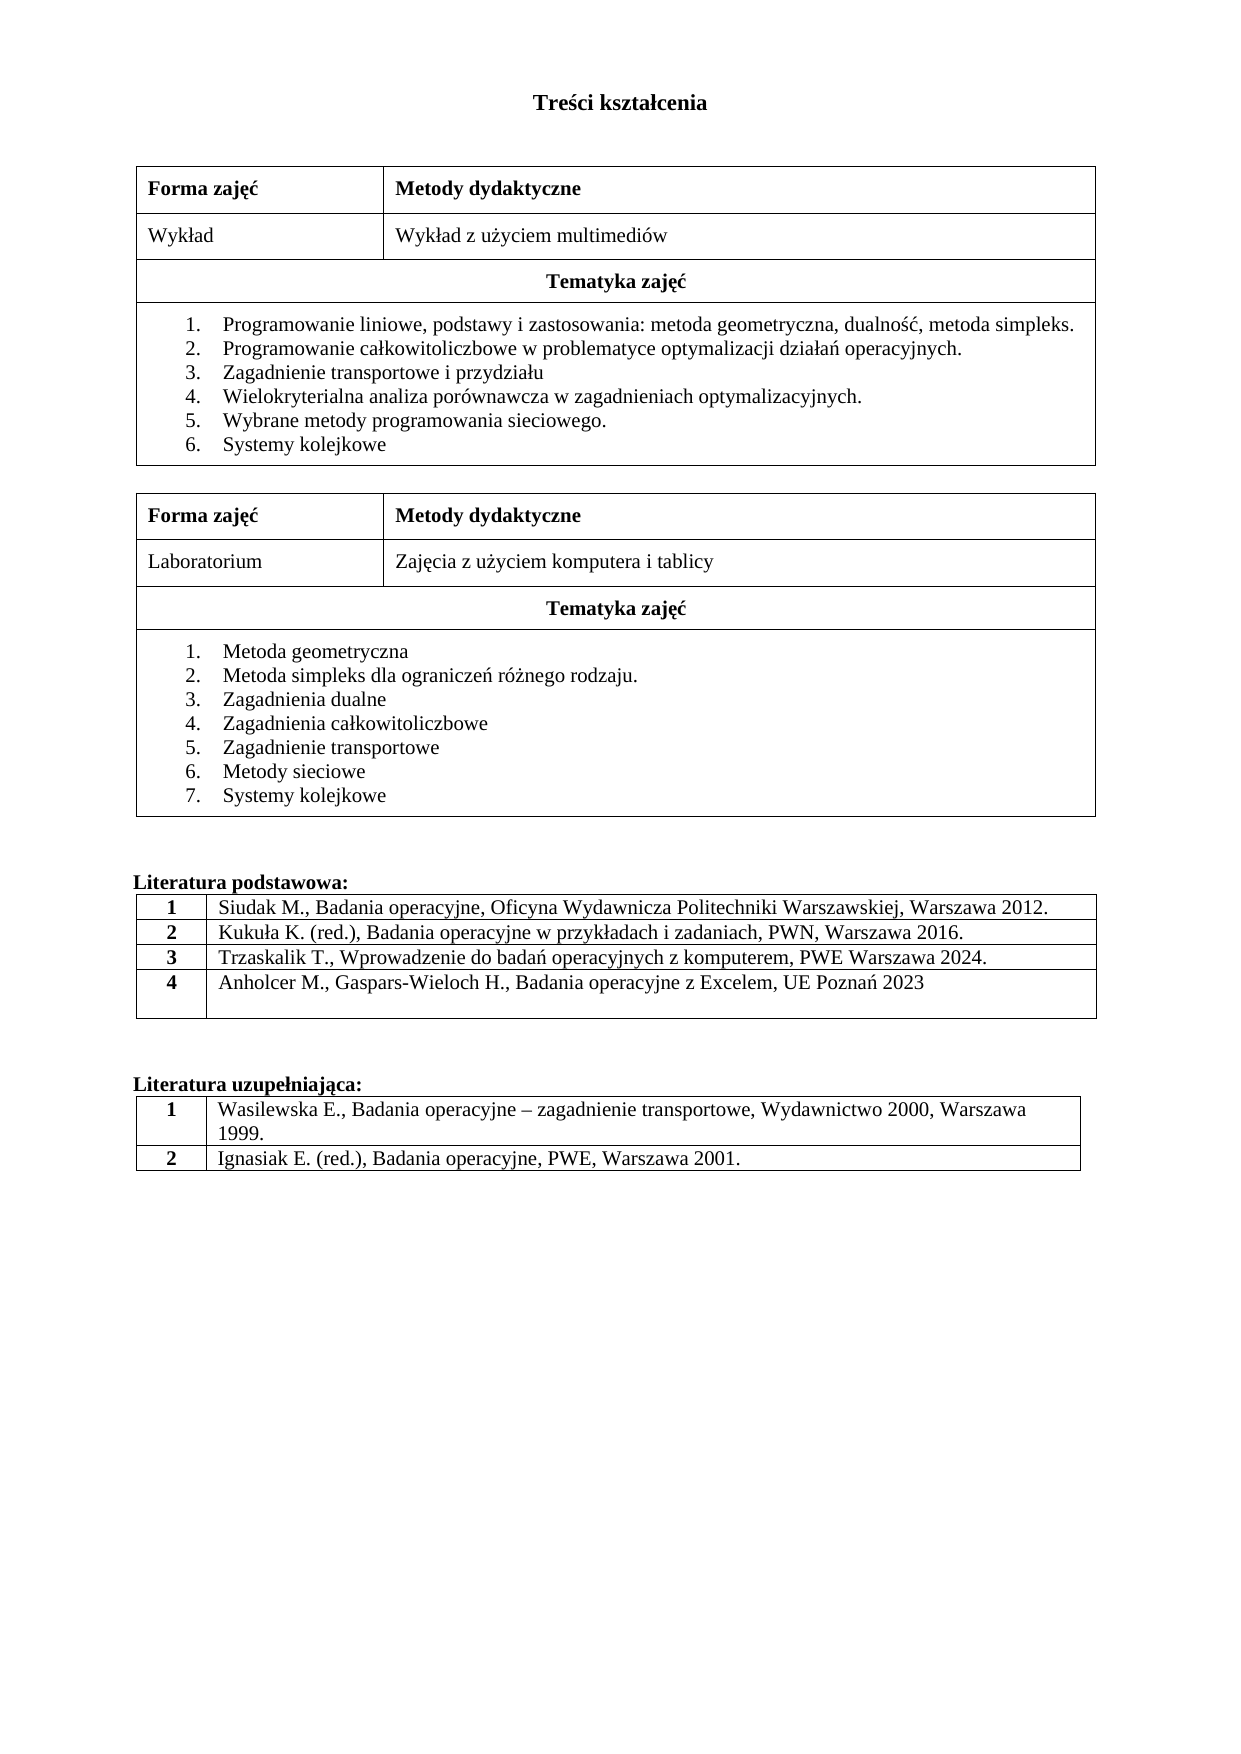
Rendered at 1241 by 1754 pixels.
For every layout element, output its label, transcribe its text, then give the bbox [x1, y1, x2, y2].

table_header 1 [137, 1097, 206, 1145]
table_header Metody dydaktyczne [384, 167, 1095, 213]
table_cell Wykład [137, 214, 383, 259]
table_cell Metoda geometryczna Metoda simpleks dla ograniczeń różnego rodzaju. Zagadnienia dualne Zagadnienia całkowitoliczbowe Zagadnienie transportowe Metody sieciowe Systemy kolejkowe [137, 630, 1095, 816]
text Literatura uzupełniająca: [133, 1072, 1092, 1096]
table_cell 3 [137, 945, 206, 969]
table_header Forma zajęć [137, 167, 383, 213]
table_cell 2 [137, 1146, 206, 1170]
table_cell 2 [137, 920, 206, 944]
table_cell Programowanie liniowe, podstawy i zastosowania: metoda geometryczna, dualność, metoda simpleks. Programowanie całkowitoliczbowe w problematyce optymalizacji działań operacyjnych. Zagadnienie transportowe i przydziału Wielokryterialna analiza porównawcza w zagadnieniach optymalizacyjnych. Wybrane metody programowania sieciowego. Systemy kolejkowe [137, 303, 1095, 465]
table_cell Tematyka zajęć [137, 260, 1095, 302]
table_cell Trzaskalik T., Wprowadzenie do badań operacyjnych z komputerem, PWE Warszawa 2024. [207, 945, 1096, 969]
table_cell Tematyka zajęć [137, 587, 1095, 629]
table_cell Kukuła K. (red.), Badania operacyjne w przykładach i zadaniach, PWN, Warszawa 2016. [207, 920, 1096, 944]
table_header Metody dydaktyczne [384, 494, 1095, 539]
text Literatura podstawowa: [133, 870, 1092, 894]
table_header Forma zajęć [137, 494, 383, 539]
table_header Wasilewska E., Badania operacyjne – zagadnienie transportowe, Wydawnictwo 2000, Warszawa 1999. [207, 1097, 1080, 1145]
text Treści kształcenia [148, 89, 1092, 115]
table_header 1 [137, 895, 206, 919]
table_cell Laboratorium [137, 540, 383, 586]
table_cell Wykład z użyciem multimediów [384, 214, 1095, 259]
table_cell 4 [137, 970, 206, 1018]
table_cell Anholcer M., Gaspars-Wieloch H., Badania operacyjne z Excelem, UE Poznań 2023 [207, 970, 1096, 1018]
table_cell Zajęcia z użyciem komputera i tablicy [384, 540, 1095, 586]
table_header Siudak M., Badania operacyjne, Oficyna Wydawnicza Politechniki Warszawskiej, Warszawa 2012. [207, 895, 1096, 919]
table_cell Ignasiak E. (red.), Badania operacyjne, PWE, Warszawa 2001. [207, 1146, 1080, 1170]
